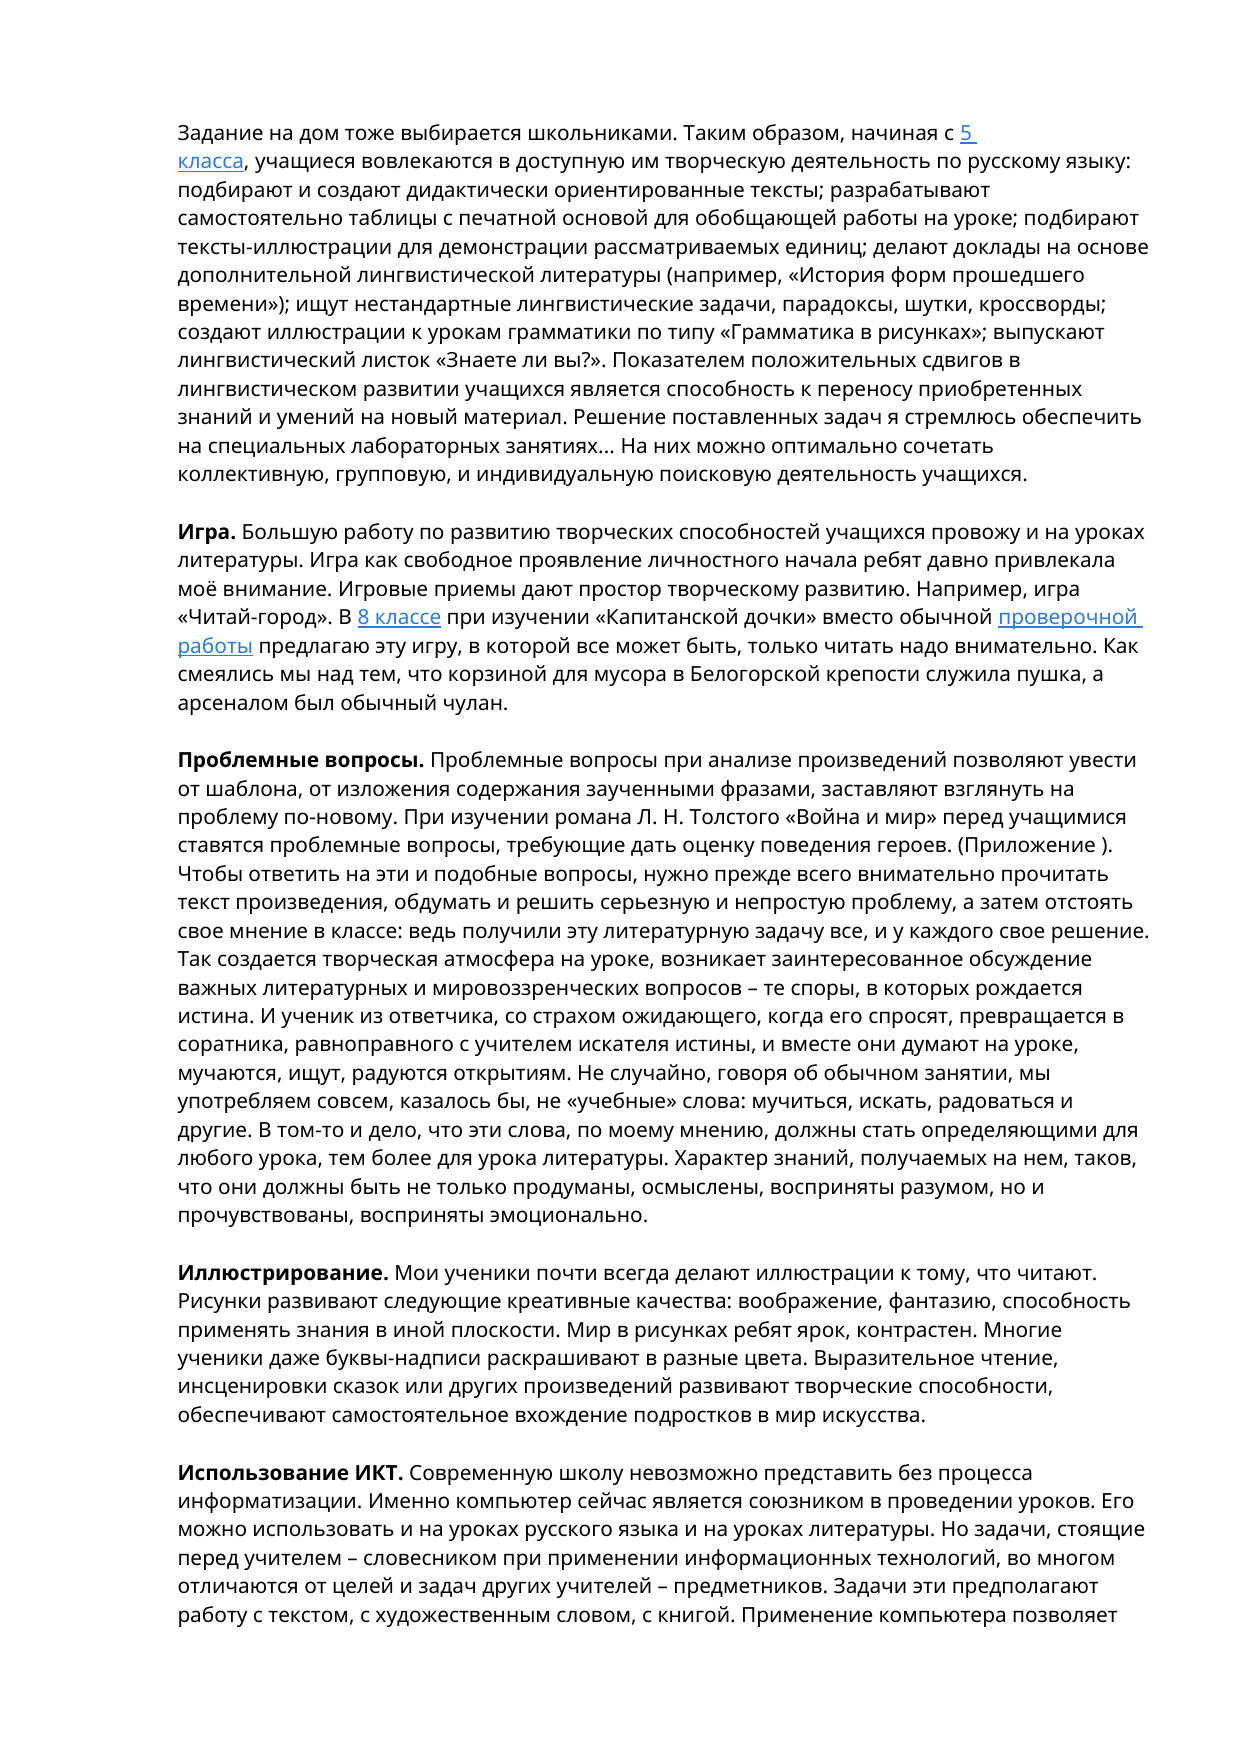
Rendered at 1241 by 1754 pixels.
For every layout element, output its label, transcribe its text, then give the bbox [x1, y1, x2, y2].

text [177, 1458, 1152, 1628]
text Игра. Большую работу по развитию творческих способностей учащихся провожу и на уроках литературы. Игра как свободное проявление личностного начала ребят давно привлекала моё внимание. Игровые приемы дают простор творческому развитию. Например, игра «Читай-город». В 8 классе при изучении «Капитанской дочки» вместо обычной проверочной работы предлагаю эту игру, в которой все может быть, только читать надо внимательно. Как смеялись мы над тем, что корзиной для мусора в Белогорской крепости служила пушка, а арсеналом был обычный чулан. [177, 517, 1152, 716]
text Задание на дом тоже выбирается школьниками. Таким образом, начиная с 5 класса, учащиеся вовлекаются в доступную им творческую деятельность по русскому языку: подбирают и создают дидактически ориентированные тексты; разрабатывают самостоятельно таблицы с печатной основой для обобщающей работы на уроке; подбирают тексты-иллюстрации для демонстрации рассматриваемых единиц; делают доклады на основе дополнительной лингвистической литературы (например, «История форм прошедшего времени»); ищут нестандартные лингвистические задачи, парадоксы, шутки, кроссворды; создают иллюстрации к урокам грамматики по типу «Грамматика в рисунках»; выпускают лингвистический листок «Знаете ли вы?». Показателем положительных сдвигов в лингвистическом развитии учащихся является способность к переносу приобретенных знаний и умений на новый материал. Решение поставленных задач я стремлюсь обеспечить на специальных лабораторных занятиях... На них можно оптимально сочетать коллективную, групповую, и индивидуальную поисковую деятельность учащихся. [177, 118, 1152, 488]
text Иллюстрирование. Мои ученики почти всегда делают иллюстрации к тому, что читают. Рисунки развивают следующие креативные качества: воображение, фантазию, способность применять знания в иной плоскости. Мир в рисунках ребят ярок, контрастен. Многие ученики даже буквы-надписи раскрашивают в разные цвета. Выразительное чтение, инсценировки сказок или других произведений развивают творческие способности, обеспечивают самостоятельное вхождение подростков в мир искусства. [177, 1258, 1152, 1428]
text Проблемные вопросы. Проблемные вопросы при анализе произведений позволяют увести от шаблона, от изложения содержания заученными фразами, заставляют взглянуть на проблему по-новому. При изучении романа Л. Н. Толстого «Война и мир» перед учащимися ставятся проблемные вопросы, требующие дать оценку поведения героев. (Приложение ). Чтобы ответить на эти и подобные вопросы, нужно прежде всего внимательно прочитать текст произведения, обдумать и решить серьезную и непростую проблему, а затем отстоять свое мнение в классе: ведь получили эту литературную задачу все, и у каждого свое решение. Так создается творческая атмосфера на уроке, возникает заинтересованное обсуждение важных литературных и мировоззренческих вопросов – те споры, в которых рождается истина. И ученик из ответчика, со страхом ожидающего, когда его спросят, превращается в соратника, равноправного с учителем искателя истины, и вместе они думают на уроке, мучаются, ищут, радуются открытиям. Не случайно, говоря об обычном занятии, мы употребляем совсем, казалось бы, не «учебные» слова: мучиться, искать, радоваться и другие. В том-то и дело, что эти слова, по моему мнению, должны стать определяющими для любого урока, тем более для урока литературы. Характер знаний, получаемых на нем, таков, что они должны быть не только продуманы, осмыслены, восприняты разумом, но и прочувствованы, восприняты эмоционально. [177, 745, 1152, 1229]
